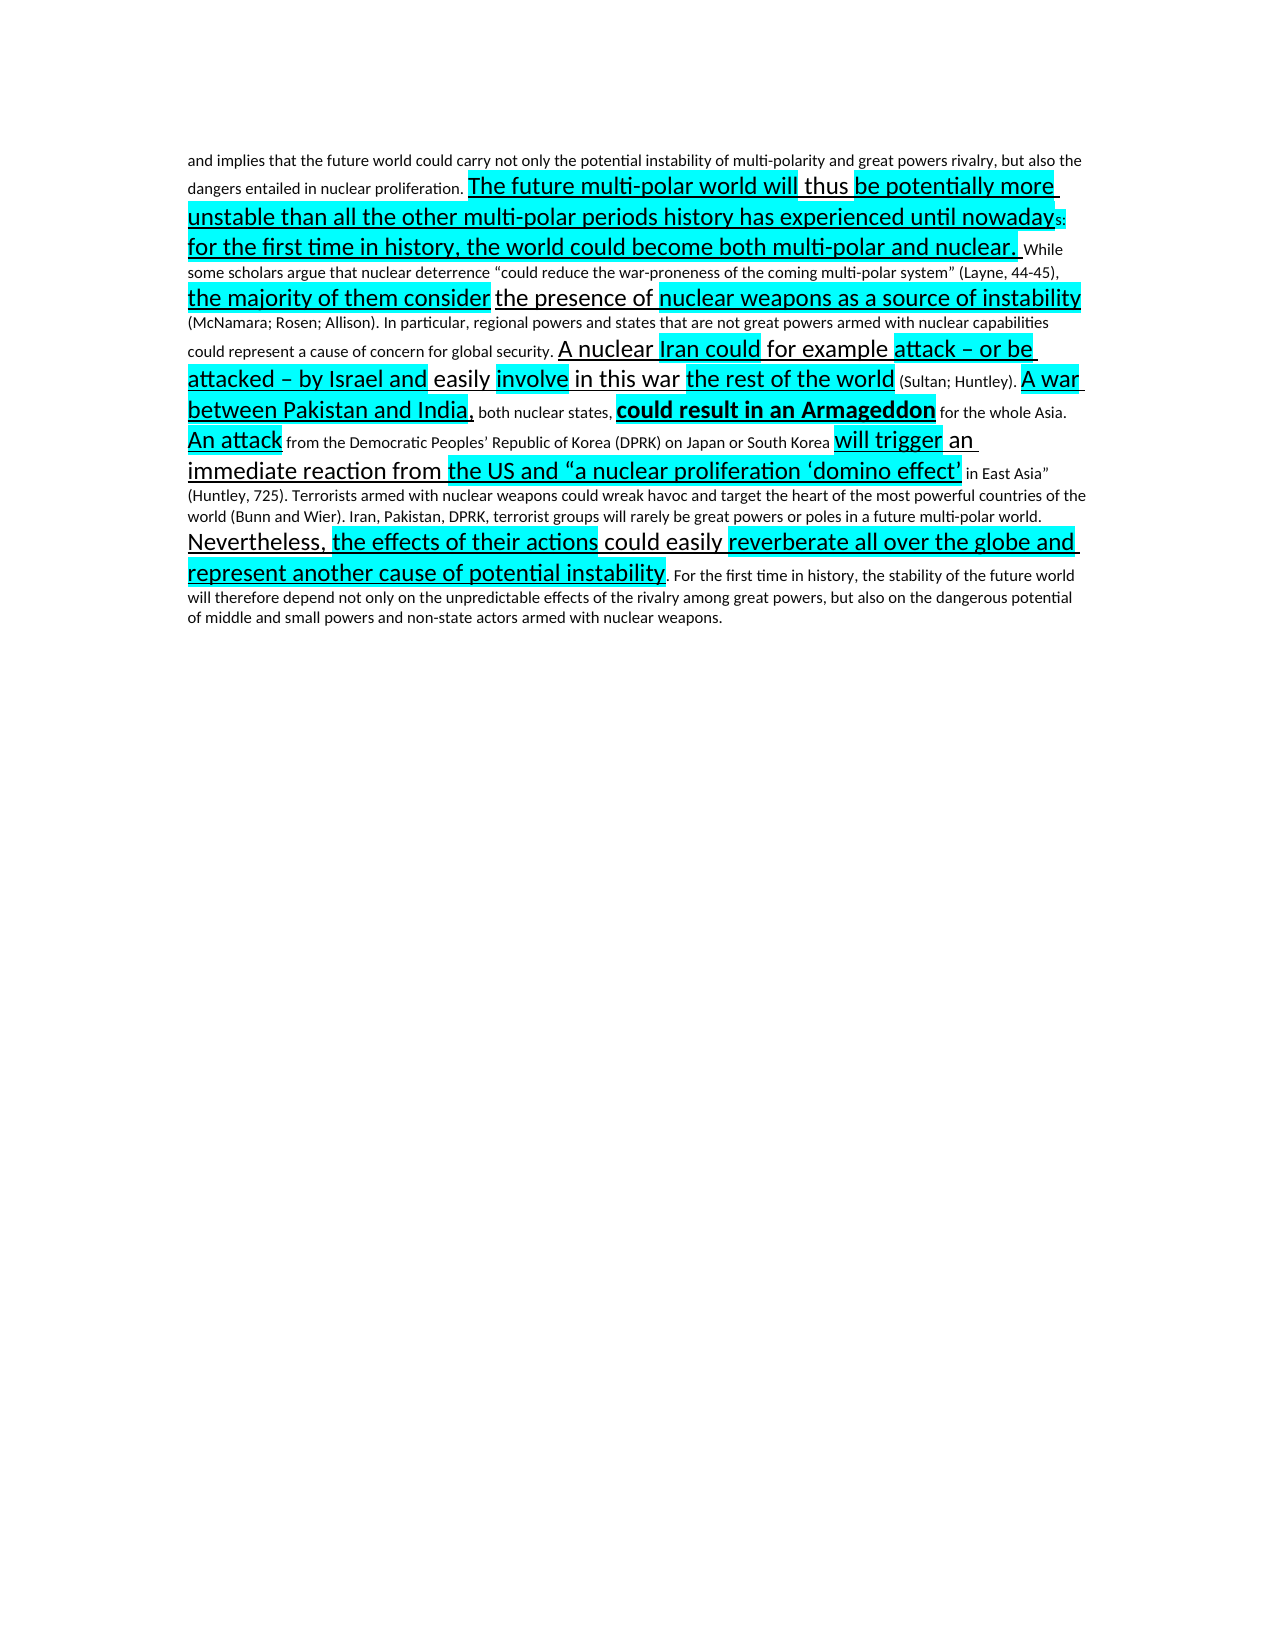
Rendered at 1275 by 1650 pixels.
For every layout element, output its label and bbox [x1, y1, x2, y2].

text [187, 150, 1087, 628]
